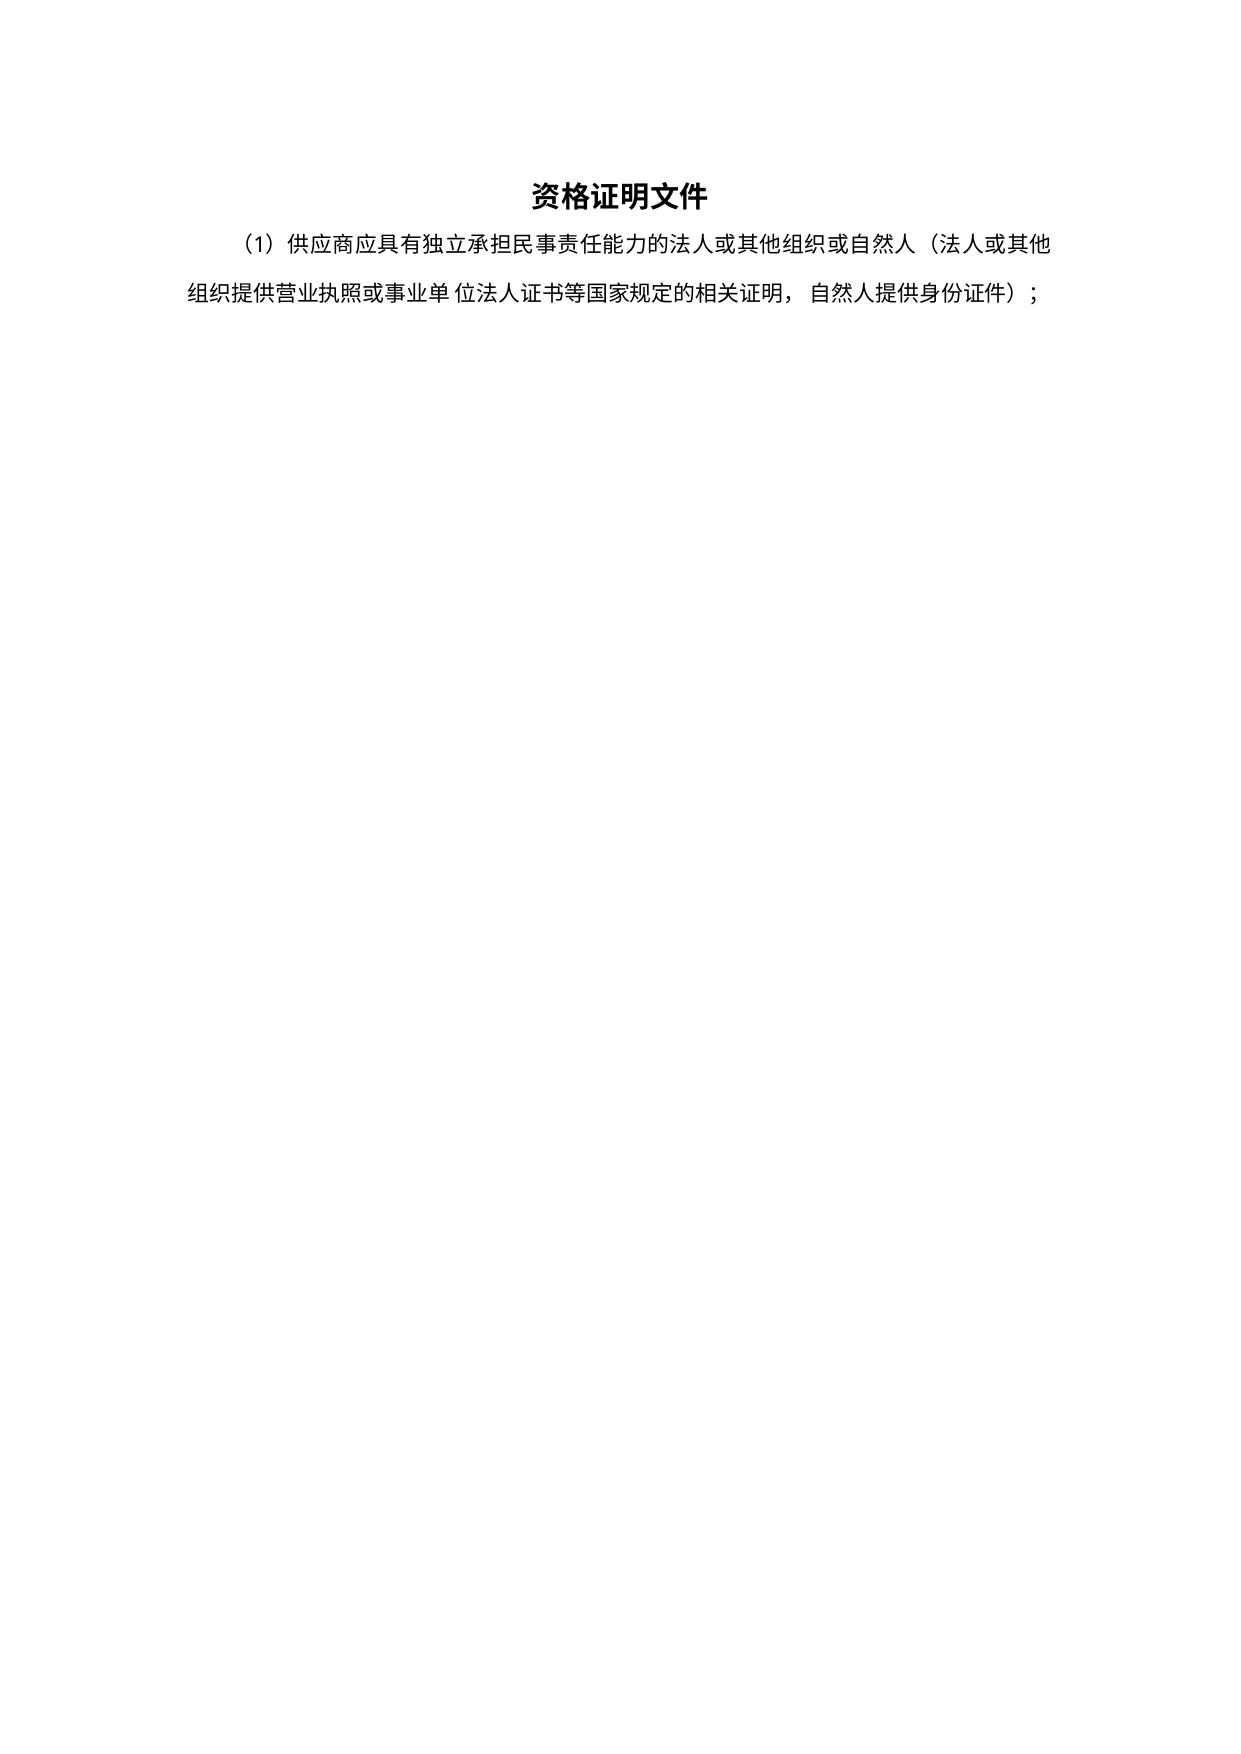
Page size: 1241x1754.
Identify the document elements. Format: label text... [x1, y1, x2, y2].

text 资格证明文件 [187, 162, 1053, 227]
list 供应商应具有独立承担民事责任能力的法人或其他组织或自然人（法人或其他组织提供营业执照或事业单 位法人证书等国家规定的相关证明， 自然人提供身份证件）； [187, 227, 1053, 308]
